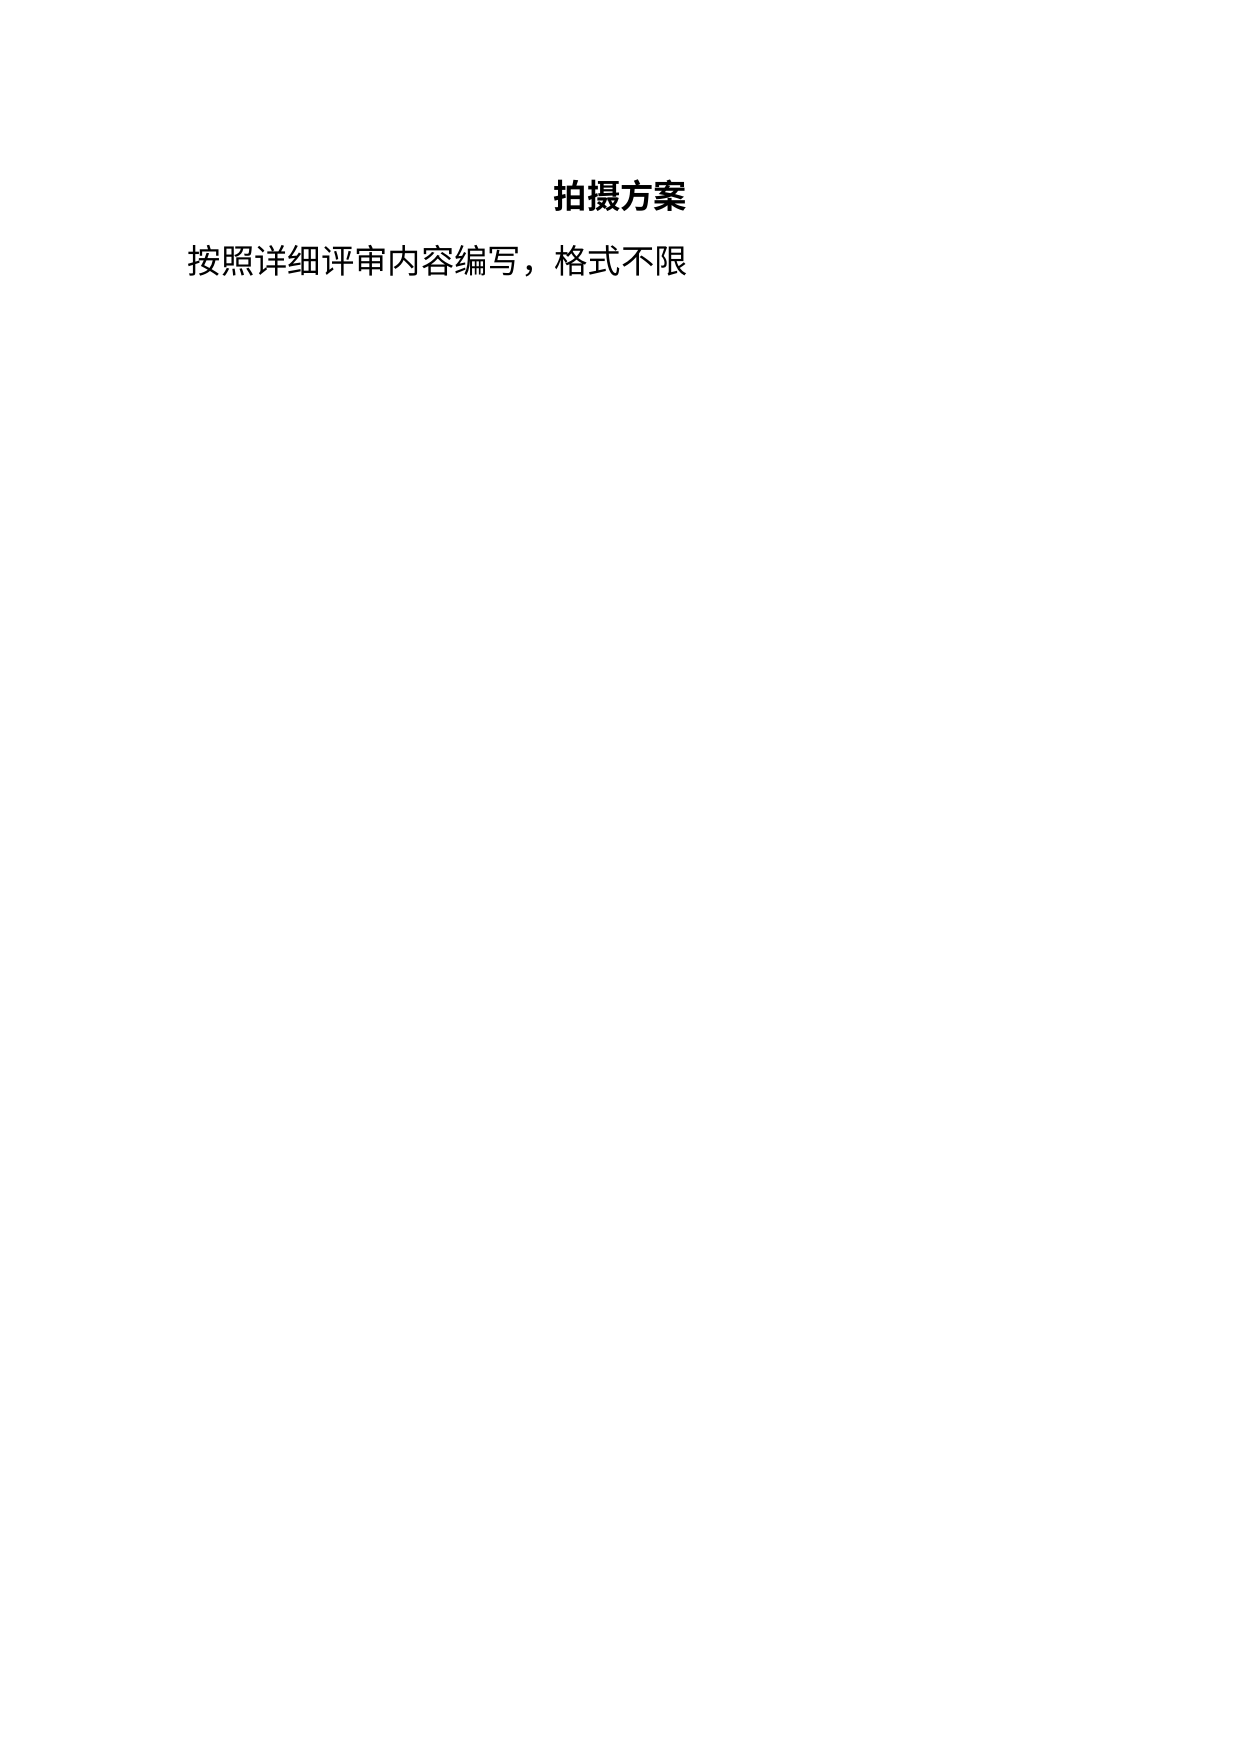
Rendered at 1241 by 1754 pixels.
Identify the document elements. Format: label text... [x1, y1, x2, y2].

text 拍摄方案 [187, 162, 1053, 227]
text 按照详细评审内容编写，格式不限 [187, 227, 1053, 292]
